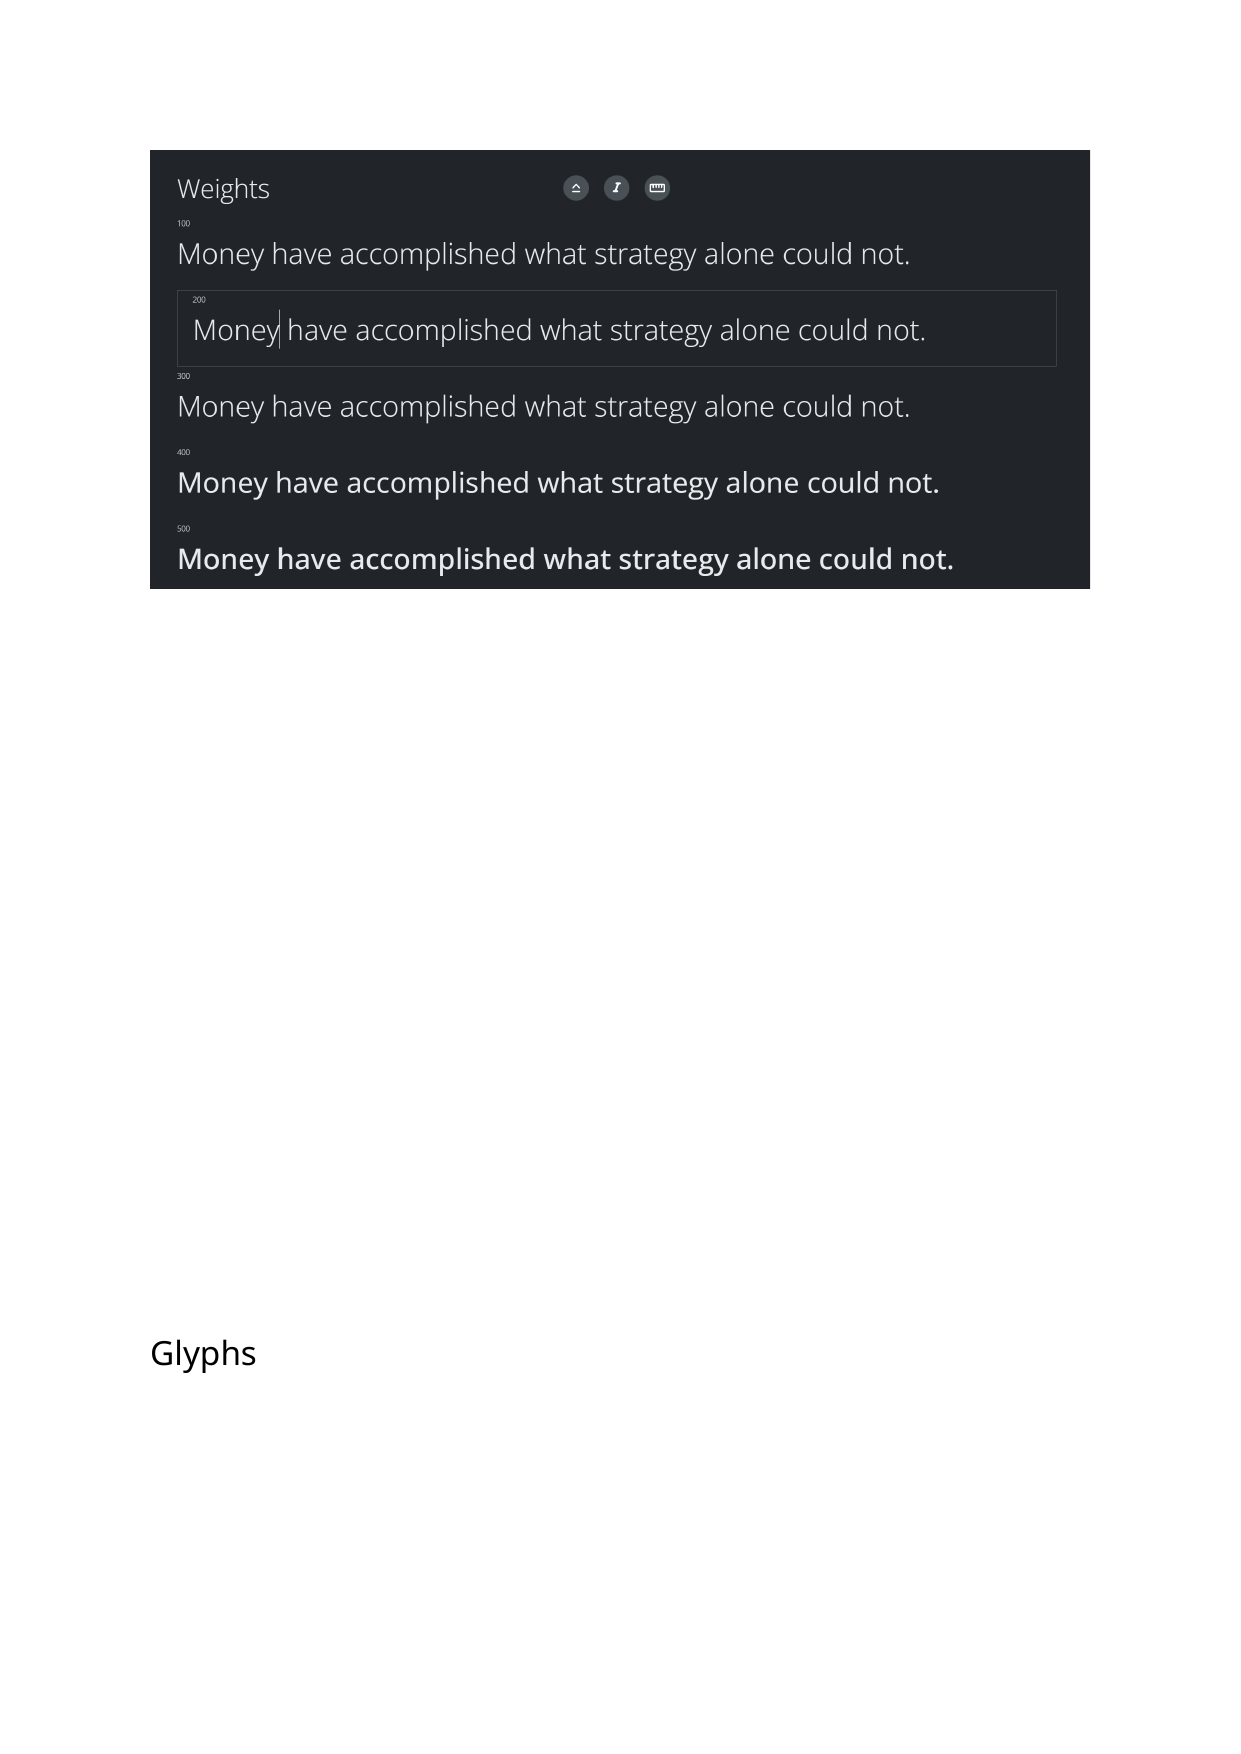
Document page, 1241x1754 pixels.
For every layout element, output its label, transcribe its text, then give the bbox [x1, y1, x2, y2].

picture [150, 150, 1091, 589]
text Glyphs [150, 1329, 1090, 1375]
